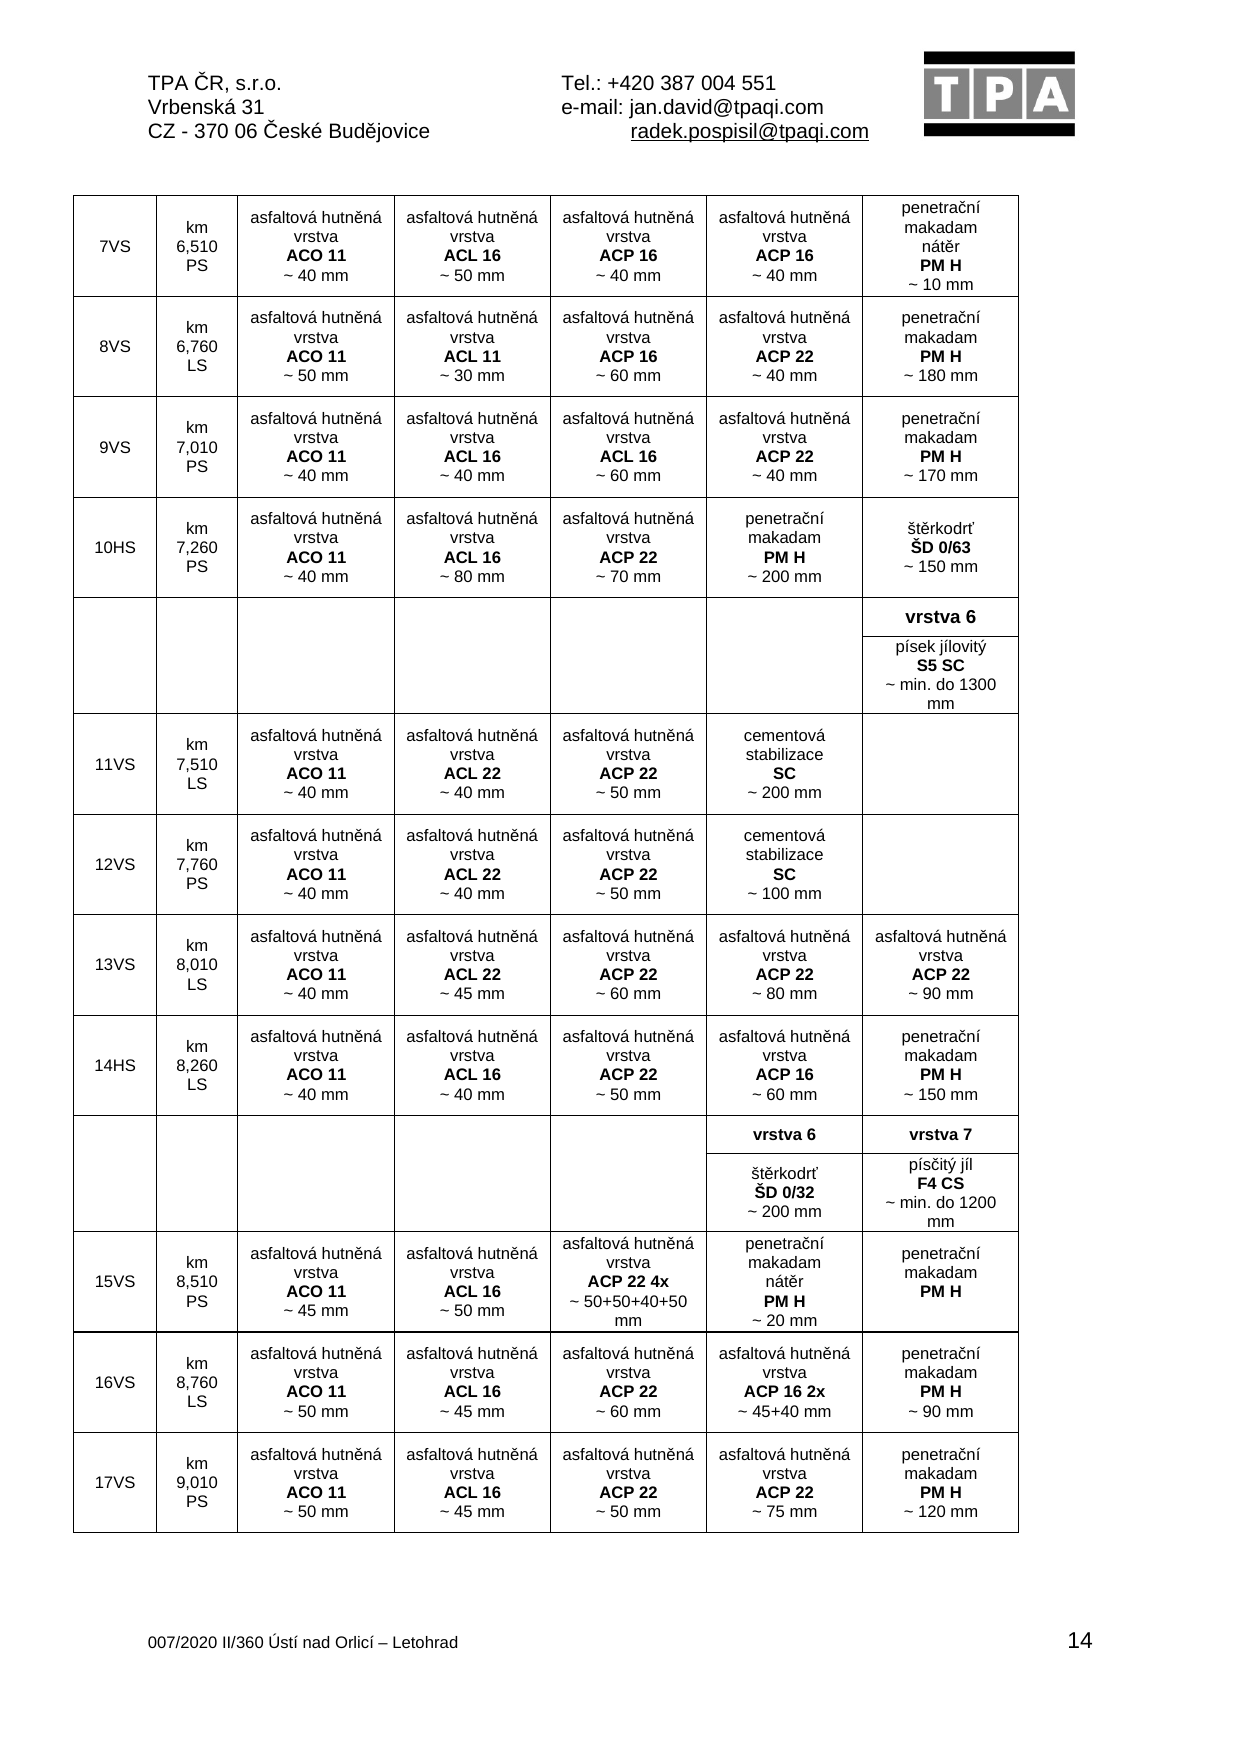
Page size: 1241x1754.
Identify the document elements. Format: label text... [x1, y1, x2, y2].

table_cell penetrační makadam PM H ~ 90 mm [863, 1333, 1018, 1432]
table_cell štěrkodrť ŠD 0/32 ~ 200 mm [707, 1154, 862, 1231]
table_cell cementová stabilizace SC ~ 100 mm [707, 815, 862, 914]
table_cell asfaltová hutněná vrstva ACO 11 ~ 40 mm [238, 1016, 394, 1115]
table_cell km 8,510 PS [157, 1232, 237, 1331]
table_cell asfaltová hutněná vrstva ACL 22 ~ 40 mm [395, 714, 550, 814]
table_cell asfaltová hutněná vrstva ACO 11 ~ 40 mm [238, 714, 394, 814]
table_cell písek jílovitý S5 SC ~ min. do 1300 mm [863, 637, 1018, 713]
table_cell km 7,260 PS [157, 498, 237, 597]
table_cell 9VS [74, 397, 156, 497]
table_cell 7VS [74, 196, 156, 296]
table_cell 15VS [74, 1232, 156, 1331]
table_cell asfaltová hutněná vrstva ACL 16 ~ 40 mm [395, 397, 550, 497]
table_cell asfaltová hutněná vrstva ACO 11 ~ 45 mm [238, 1232, 394, 1331]
table_cell asfaltová hutněná vrstva ACP 22 ~ 60 mm [551, 1333, 706, 1432]
table_cell 17VS [74, 1433, 156, 1532]
table_cell asfaltová hutněná vrstva ACP 22 ~ 75 mm [707, 1433, 862, 1532]
table_cell asfaltová hutněná vrstva ACL 16 ~ 50 mm [395, 1232, 550, 1331]
table_cell penetrační makadam PM H ~ 180 mm [863, 297, 1018, 396]
table_cell asfaltová hutněná vrstva ACL 16 ~ 40 mm [395, 1016, 550, 1115]
table_cell asfaltová hutněná vrstva ACP 22 ~ 60 mm [551, 915, 706, 1014]
table_cell 10HS [74, 498, 156, 597]
table_cell km 8,260 LS [157, 1016, 237, 1115]
table_cell km 6,760 LS [157, 297, 237, 396]
table_cell penetrační makadam nátěr PM H ~ 20 mm [707, 1232, 862, 1331]
table_cell asfaltová hutněná vrstva ACP 22 ~ 80 mm [707, 915, 862, 1014]
table_cell penetrační makadam PM H ~ 150 mm [863, 1016, 1018, 1115]
table_cell km 8,010 LS [157, 915, 237, 1014]
table_cell km 7,760 PS [157, 815, 237, 914]
table_cell [74, 598, 156, 713]
table_cell asfaltová hutněná vrstva ACL 16 ~ 45 mm [395, 1433, 550, 1532]
table_cell [863, 714, 1018, 814]
table_cell km 9,010 PS [157, 1433, 237, 1532]
table_cell asfaltová hutněná vrstva ACO 11 ~ 40 mm [238, 397, 394, 497]
table_cell asfaltová hutněná vrstva ACP 22 ~ 40 mm [707, 297, 862, 396]
table_cell asfaltová hutněná vrstva ACL 11 ~ 30 mm [395, 297, 550, 396]
table_cell asfaltová hutněná vrstva ACO 11 ~ 50 mm [238, 297, 394, 396]
table_cell [551, 1116, 706, 1231]
table_cell 16VS [74, 1333, 156, 1432]
table_cell [395, 598, 550, 713]
table_cell 8VS [74, 297, 156, 396]
table_cell [238, 1116, 394, 1231]
picture [910, 38, 1088, 149]
table_cell asfaltová hutněná vrstva ACL 16 ~ 60 mm [551, 397, 706, 497]
table_cell [157, 598, 237, 713]
table_cell asfaltová hutněná vrstva ACO 11 ~ 40 mm [238, 815, 394, 914]
table_cell asfaltová hutněná vrstva ACL 16 ~ 80 mm [395, 498, 550, 597]
table_cell asfaltová hutněná vrstva ACO 11 ~ 50 mm [238, 1433, 394, 1532]
table_cell písčitý jíl F4 CS ~ min. do 1200 mm [863, 1154, 1018, 1231]
table_cell [238, 598, 394, 713]
table_cell 14HS [74, 1016, 156, 1115]
table_cell penetrační makadam PM H [863, 1232, 1018, 1331]
table_cell asfaltová hutněná vrstva ACP 16 2x ~ 45+40 mm [707, 1333, 862, 1432]
table_cell štěrkodrť ŠD 0/63 ~ 150 mm [863, 498, 1018, 597]
table_cell penetrační makadam PM H ~ 120 mm [863, 1433, 1018, 1532]
table_cell asfaltová hutněná vrstva ACL 16 ~ 50 mm [395, 196, 550, 296]
table_cell 12VS [74, 815, 156, 914]
table_cell vrstva 7 [863, 1116, 1018, 1153]
table_cell km 6,510 PS [157, 196, 237, 296]
table_cell asfaltová hutněná vrstva ACO 11 ~ 40 mm [238, 915, 394, 1014]
table_cell asfaltová hutněná vrstva ACP 22 ~ 50 mm [551, 815, 706, 914]
table_cell asfaltová hutněná vrstva ACP 16 ~ 40 mm [707, 196, 862, 296]
table_cell asfaltová hutněná vrstva ACO 11 ~ 40 mm [238, 196, 394, 296]
table_cell asfaltová hutněná vrstva ACP 16 ~ 60 mm [707, 1016, 862, 1115]
table_cell penetrační makadam PM H ~ 200 mm [707, 498, 862, 597]
table_cell asfaltová hutněná vrstva ACP 22 ~ 50 mm [551, 1433, 706, 1532]
table_cell asfaltová hutněná vrstva ACP 22 ~ 70 mm [551, 498, 706, 597]
table_cell penetrační makadam PM H ~ 170 mm [863, 397, 1018, 497]
table_cell asfaltová hutněná vrstva ACP 16 ~ 40 mm [551, 196, 706, 296]
table_cell asfaltová hutněná vrstva ACP 22 ~ 50 mm [551, 714, 706, 814]
table_cell [707, 598, 862, 713]
table_cell asfaltová hutněná vrstva ACL 16 ~ 45 mm [395, 1333, 550, 1432]
table_cell asfaltová hutněná vrstva ACP 22 4x ~ 50+50+40+50 mm [551, 1232, 706, 1331]
table_cell asfaltová hutněná vrstva ACL 22 ~ 45 mm [395, 915, 550, 1014]
table_cell cementová stabilizace SC ~ 200 mm [707, 714, 862, 814]
table_cell [863, 815, 1018, 914]
table_cell [74, 1116, 156, 1231]
table_cell km 7,510 LS [157, 714, 237, 814]
table_cell 13VS [74, 915, 156, 1014]
table_cell asfaltová hutněná vrstva ACP 22 ~ 90 mm [863, 915, 1018, 1014]
table_cell asfaltová hutněná vrstva ACP 22 ~ 50 mm [551, 1016, 706, 1115]
table_cell 11VS [74, 714, 156, 814]
table_cell penetrační makadam nátěr PM H ~ 10 mm [863, 196, 1018, 296]
table_cell vrstva 6 [707, 1116, 862, 1153]
table_cell km 8,760 LS [157, 1333, 237, 1432]
table_cell [157, 1116, 237, 1231]
table_cell asfaltová hutněná vrstva ACP 22 ~ 40 mm [707, 397, 862, 497]
table_cell asfaltová hutněná vrstva ACP 16 ~ 60 mm [551, 297, 706, 396]
table_cell asfaltová hutněná vrstva ACO 11 ~ 50 mm [238, 1333, 394, 1432]
table_cell km 7,010 PS [157, 397, 237, 497]
table_cell vrstva 6 [863, 598, 1018, 636]
table_cell [395, 1116, 550, 1231]
table_cell asfaltová hutněná vrstva ACL 22 ~ 40 mm [395, 815, 550, 914]
table_cell [551, 598, 706, 713]
table_cell asfaltová hutněná vrstva ACO 11 ~ 40 mm [238, 498, 394, 597]
